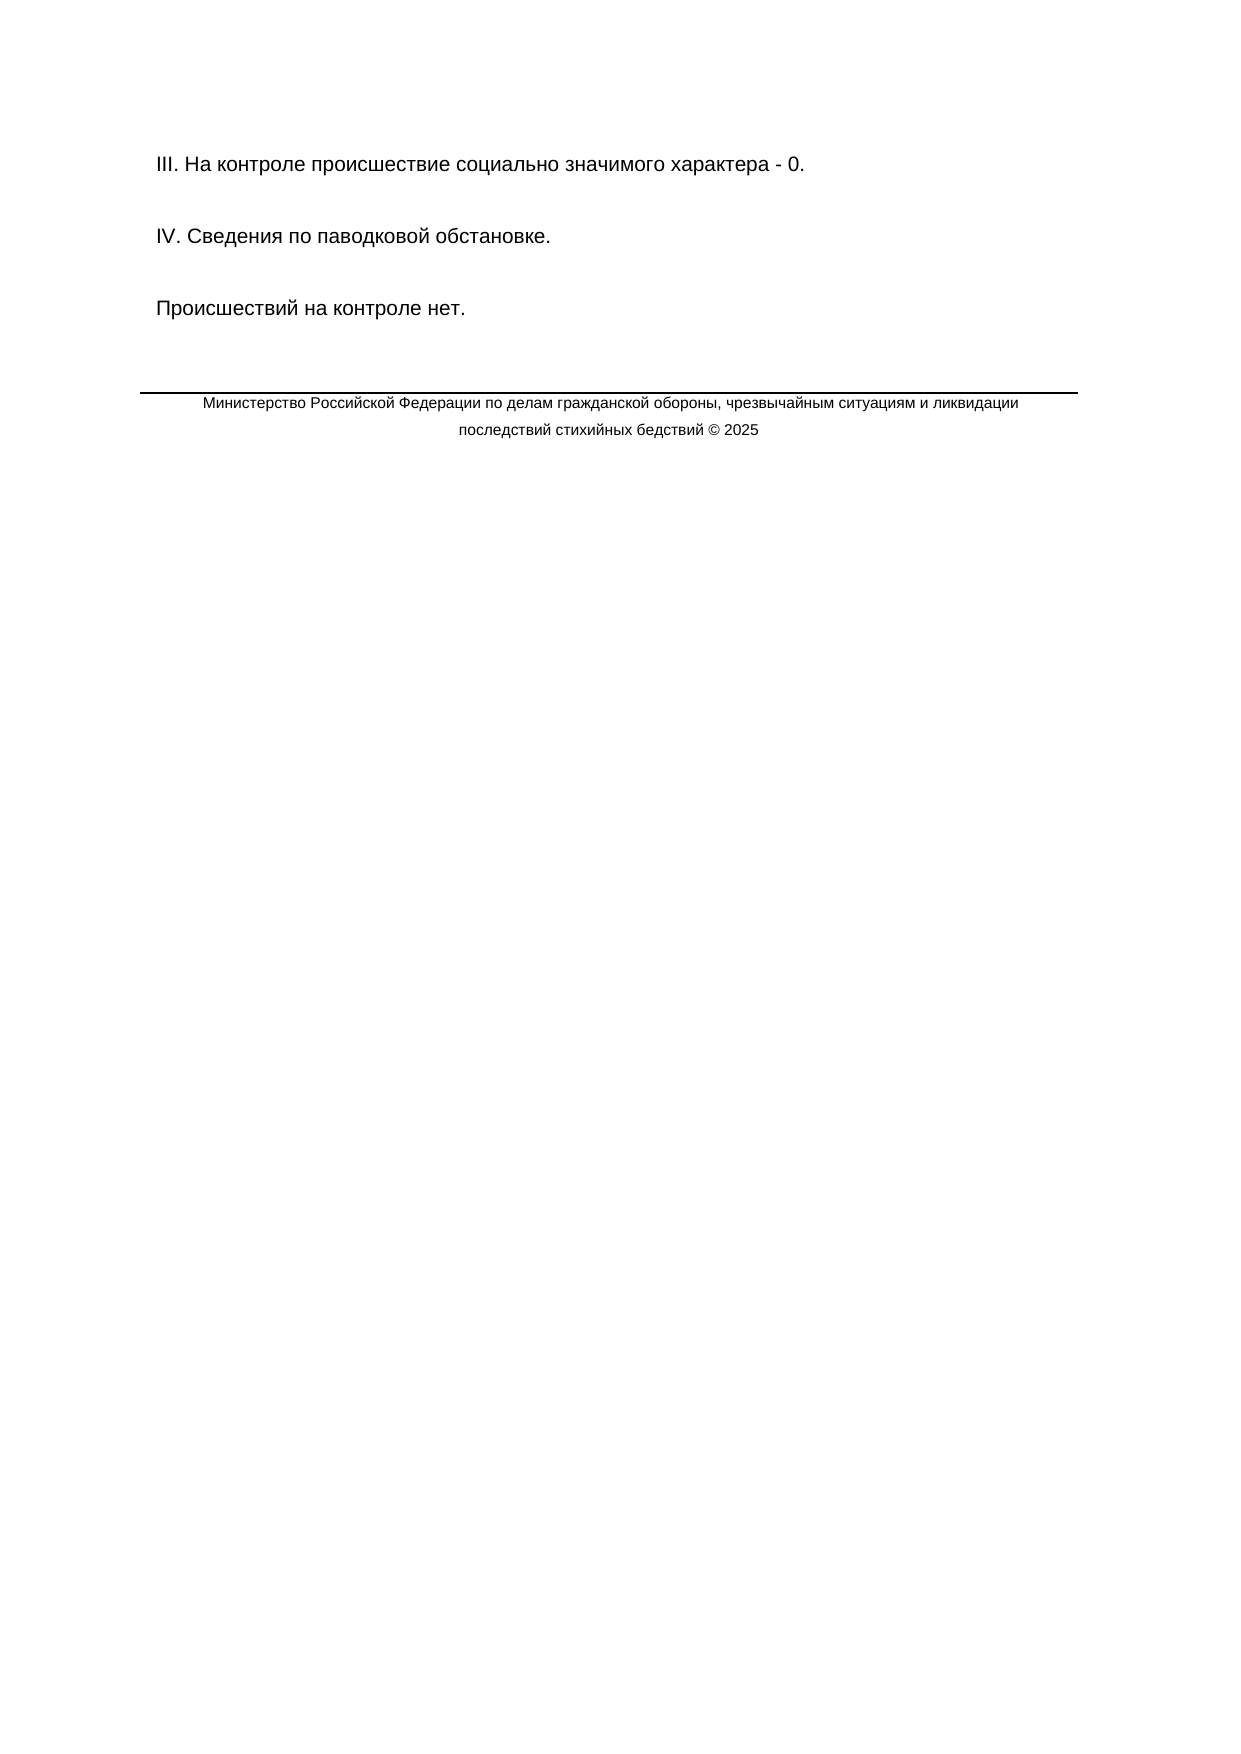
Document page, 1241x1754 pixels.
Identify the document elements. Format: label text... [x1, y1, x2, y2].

table_cell Министерство Российской Федерации по делам гражданской обороны, чрезвычайным ситуациям и ликвидации последствий стихийных бедствий © 2025 [140, 394, 1078, 476]
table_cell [140, 150, 1078, 392]
